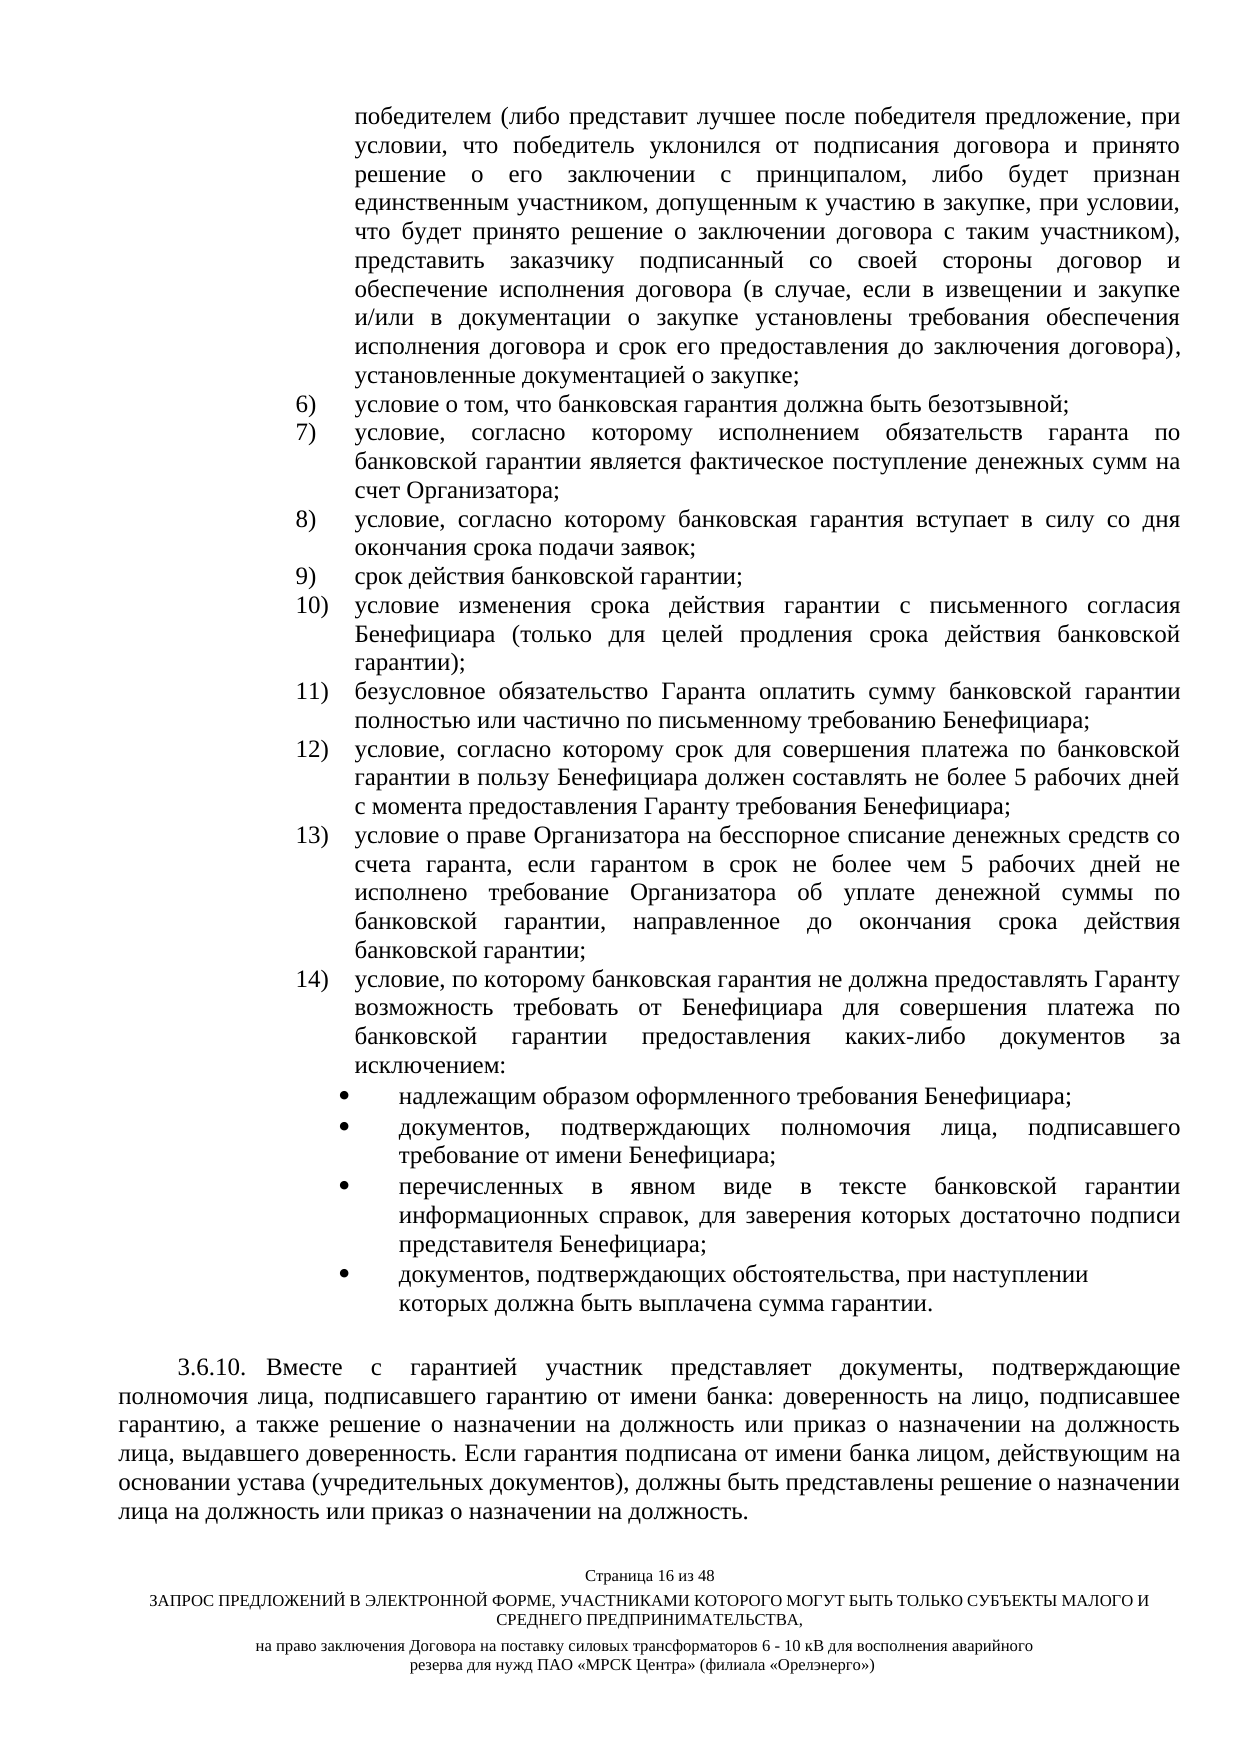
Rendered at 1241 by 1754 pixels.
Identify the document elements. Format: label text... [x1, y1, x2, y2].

list срок действия банковской гарантии; [295, 561, 1181, 590]
list условие изменения срока действия гарантии с письменного согласия Бенефициара (только для целей продления срока действия банковской гарантии); [295, 590, 1181, 676]
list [295, 101, 1181, 389]
list документов, подтверждающих обстоятельства, при наступлении которых должна быть выплачена сумма гарантии. [340, 1259, 1181, 1317]
list условие, по которому банковская гарантия не должна предоставлять Гаранту возможность требовать от Бенефициара для совершения платежа по банковской гарантии предоставления каких-либо документов за исключением: [295, 964, 1181, 1079]
list условие, согласно которому исполнением обязательств гаранта по банковской гарантии является фактическое поступление денежных сумм на счет Организатора; [295, 417, 1181, 504]
list надлежащим образом оформленного требования Бенефициара; [340, 1081, 1181, 1109]
subtitle Вместе с гарантией участник представляет документы, подтверждающие полномочия лица, подписавшего гарантию от имени банка: доверенность на лицо, подписавшее гарантию, а также решение о назначении на должность или приказ о назначении на должность лица, выдавшего доверенность. Если гарантия подписана от имени банка лицом, действующим на основании устава (учредительных документов), должны быть представлены решение о назначении лица на должность или приказ о назначении на должность. [118, 1352, 1181, 1524]
list условие о том, что банковская гарантия должна быть безотзывной; [295, 389, 1181, 417]
list условие, согласно которому банковская гарантия вступает в силу со дня окончания срока подачи заявок; [295, 504, 1181, 561]
list условие о праве Организатора на бесспорное списание денежных средств со счета гаранта, если гарантом в срок не более чем 5 рабочих дней не исполнено требование Организатора об уплате денежной суммы по банковской гарантии, направленное до окончания срока действия банковской гарантии; [295, 820, 1181, 964]
list условие, согласно которому срок для совершения платежа по банковской гарантии в пользу Бенефициара должен составлять не более 5 рабочих дней с момента предоставления Гаранту требования Бенефициара; [295, 734, 1181, 820]
list документов, подтверждающих полномочия лица, подписавшего требование от имени Бенефициара; [340, 1112, 1181, 1169]
list перечисленных в явном виде в тексте банковской гарантии информационных справок, для заверения которых достаточно подписи представителя Бенефициара; [340, 1171, 1181, 1257]
list безусловное обязательство Гаранта оплатить сумму банковской гарантии полностью или частично по письменному требованию Бенефициара; [295, 676, 1181, 734]
